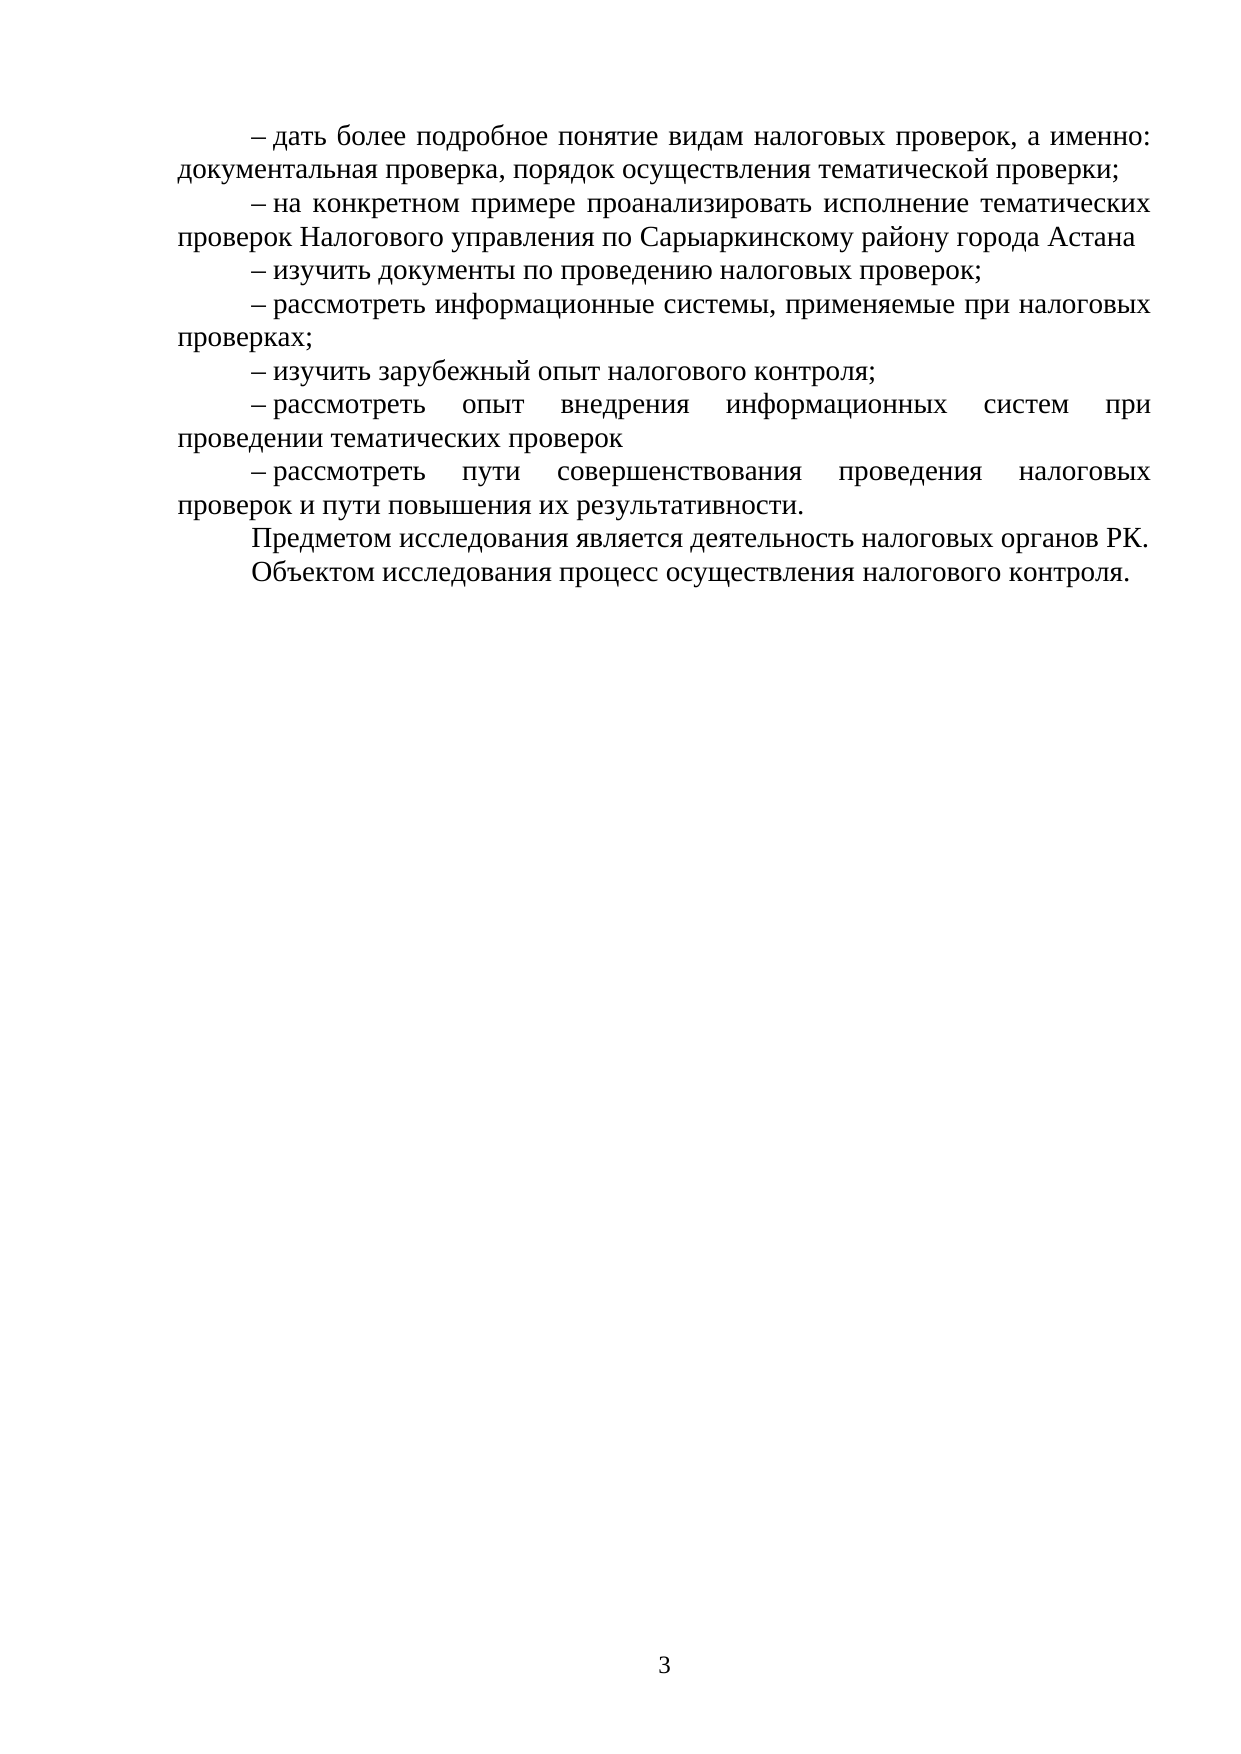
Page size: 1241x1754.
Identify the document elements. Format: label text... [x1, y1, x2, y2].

text – рассмотреть опыт внедрения информационных систем при проведении тематических проверок [177, 386, 1152, 453]
text – изучить документы по проведению налоговых проверок; [177, 252, 1152, 286]
text – дать более подробное понятие видам налоговых проверок, а именно: документальная проверка, порядок осуществления тематической проверки; [177, 118, 1152, 185]
text – рассмотреть пути совершенствования проведения налоговых проверок и пути повышения их результативности. [177, 453, 1152, 521]
text Предметом исследования является деятельность налоговых органов РК. [177, 521, 1152, 554]
text – изучить зарубежный опыт налогового контроля; [177, 353, 1152, 386]
text – на конкретном примере проанализировать исполнение тематических проверок Налогового управления по Cарыаркинскому району города Астана [177, 185, 1152, 252]
text – рассмотреть информационные системы, применяемые при налоговых проверках; [177, 286, 1152, 353]
text Объектом исследования процесс осуществления налогового контроля. [177, 554, 1152, 588]
